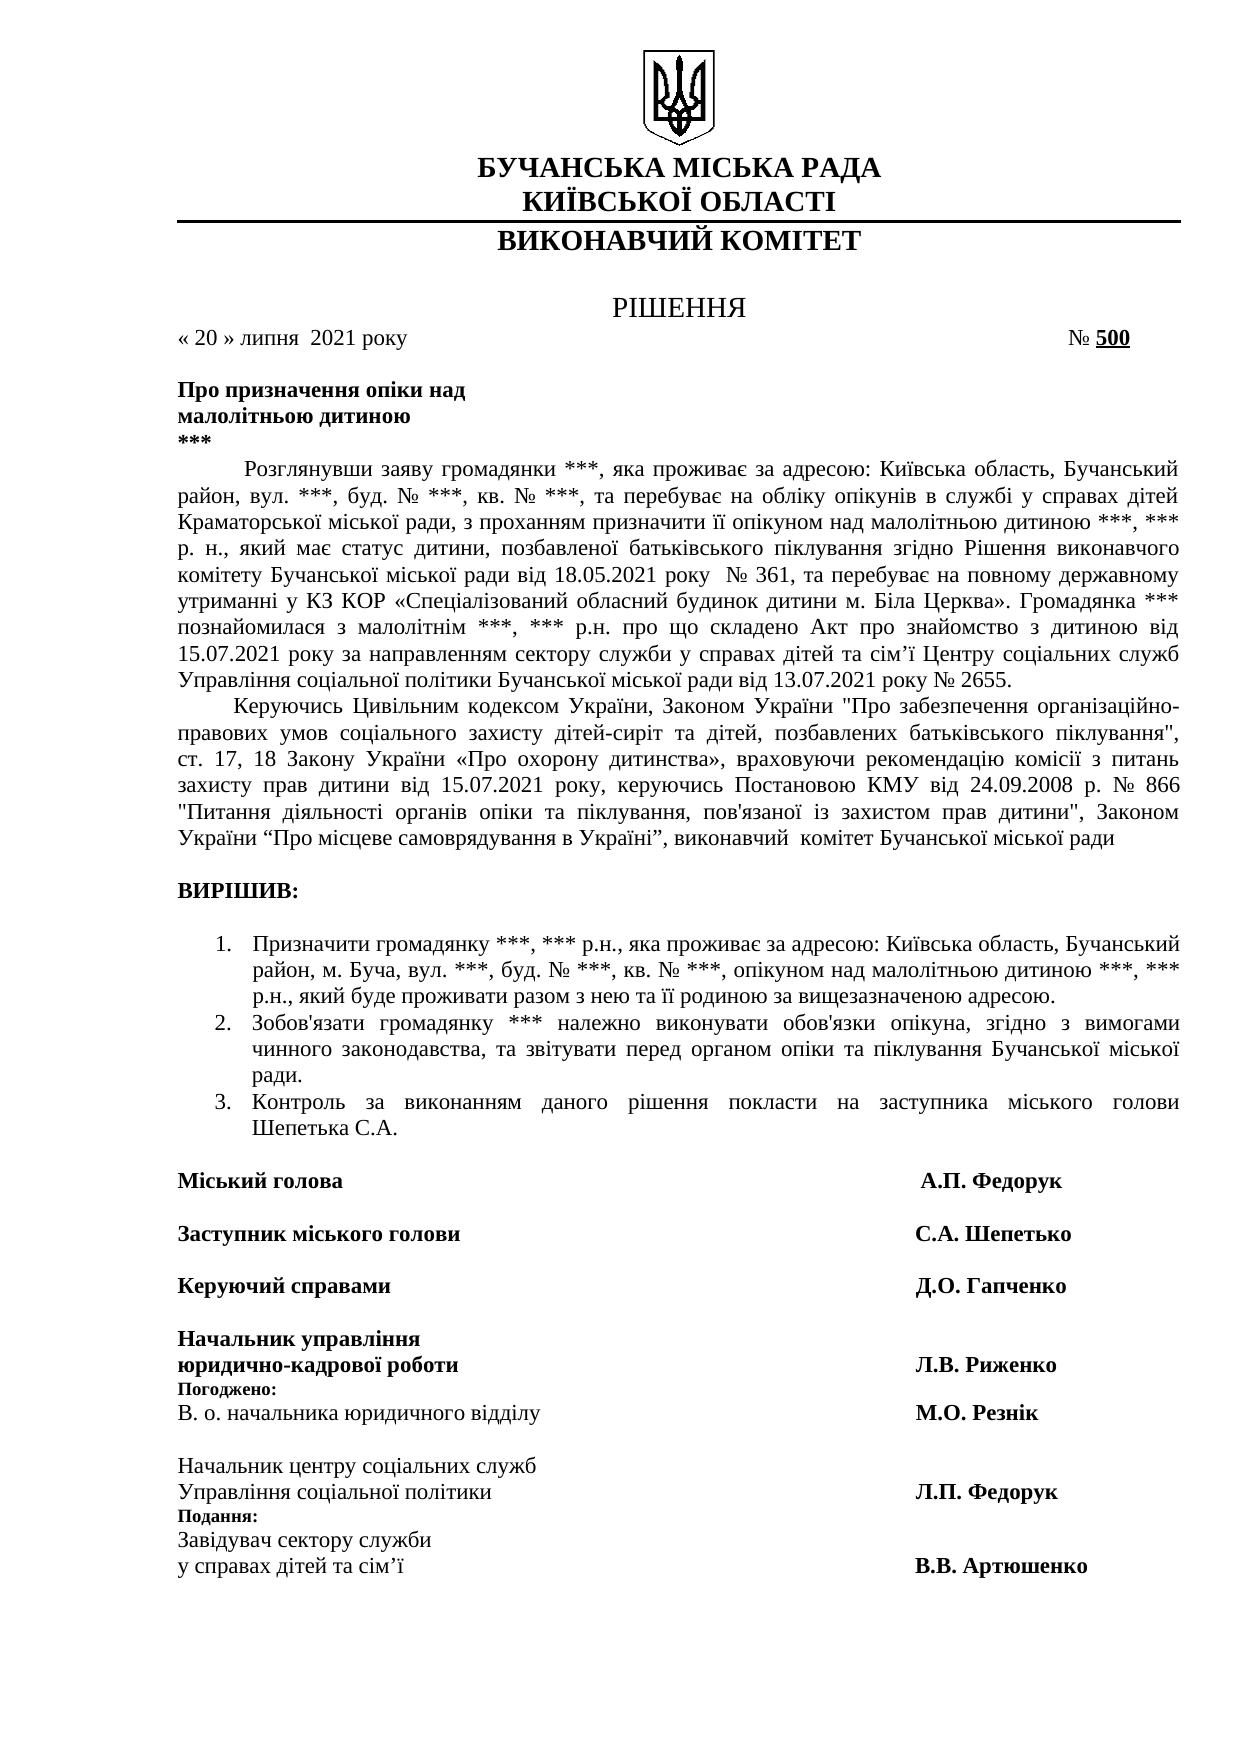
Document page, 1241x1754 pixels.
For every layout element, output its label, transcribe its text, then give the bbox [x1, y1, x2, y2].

text « 20 » липня 2021 року № 500 [177, 323, 1181, 350]
text КИЇВСЬКОЇ ОБЛАСТІ [177, 184, 1181, 220]
text Подання: [177, 1505, 1181, 1526]
text Управління соціальної політики Л.П. Федорук [177, 1478, 1181, 1505]
text у справах дітей та сім’ї В.В. Артюшенко [177, 1553, 1181, 1579]
text РІШЕННЯ [177, 290, 1181, 323]
text Керуючись Цивільним кодексом України, Законом України "Про забезпечення організаційно-правових умов соціального захисту дітей-сиріт та дітей, позбавлених батьківського піклування", ст. 17, 18 Закону України «Про охорону дитинства», враховуючи рекомендацію комісії з питань захисту прав дитини від 15.07.2021 року, керуючись Постановою КМУ від 24.09.2008 р. № 866 "Питання діяльності органів опіки та піклування, пов'язаної із захистом прав дитини", Законом України “Про місцеве самоврядування в Україні”, виконавчий комітет Бучанської міської ради [177, 692, 1181, 851]
text Міський голова А.П. Федорук [177, 1167, 1181, 1193]
text В. о. начальника юридичного відділу М.О. Резнік [177, 1399, 1181, 1426]
text 2. Зобов'язати громадянку *** належно виконувати обов'язки опікуна, згідно з вимогами чинного законодавства, та звітувати перед органом опіки та піклування Бучанської міської ради. [214, 1009, 1181, 1088]
text Завідувач сектору служби [177, 1526, 1181, 1553]
text Начальник управління [177, 1325, 1181, 1351]
text Керуючий справами Д.О. Гапченко [177, 1272, 1181, 1299]
text Заступник міського голови С.А. Шепетько [177, 1219, 1181, 1246]
text ВИРІШИВ: [177, 877, 1181, 903]
list Призначити громадянку ***, *** р.н., яка проживає за адресою: Київська область, Бучанський район, м. Буча, вул. ***, буд. № ***, кв. № ***, опікуном над малолітньою дитиною ***, *** р.н., який буде проживати разом з нею та її родиною за вищезазначеною адресою. [215, 930, 1181, 1009]
text Начальник центру соціальних служб [177, 1452, 1181, 1478]
text *** [177, 429, 1181, 455]
text юридично-кадрової роботи Л.В. Риженко [177, 1351, 1181, 1378]
text БУЧАНСЬКА МІСЬКА РАДА [177, 151, 1181, 184]
text Погоджено: [177, 1378, 1181, 1399]
text малолітньою дитиною [177, 403, 1181, 429]
text Про призначення опіки над [177, 376, 1181, 403]
text 3. Контроль за виконанням даного рішення покласти на заступника міського голови Шепетька С.А. [214, 1088, 1181, 1141]
text ВИКОНАВЧИЙ КОМІТЕТ [177, 223, 1181, 256]
text Розглянувши заяву громадянки ***, яка проживає за адресою: Київська область, Бучанський район, вул. ***, буд. № ***, кв. № ***, та перебуває на обліку опікунів в службі у справах дітей Краматорської міської ради, з проханням призначити її опікуном над малолітньою дитиною ***, *** р. н., який має статус дитини, позбавленої батьківського піклування згідно Рішення виконавчого комітету Бучанської міської ради від 18.05.2021 року № 361, та перебуває на повному державному утриманні у КЗ КОР «Спеціалізований обласний будинок дитини м. Біла Церква». Громадянка *** познайомилася з малолітнім ***, *** р.н. про що складено Акт про знайомство з дитиною від 15.07.2021 року за направленням сектору служби у справах дітей та сім’ї Центру соціальних служб Управління соціальної політики Бучанської міської ради від 13.07.2021 року № 2655. [177, 455, 1181, 692]
